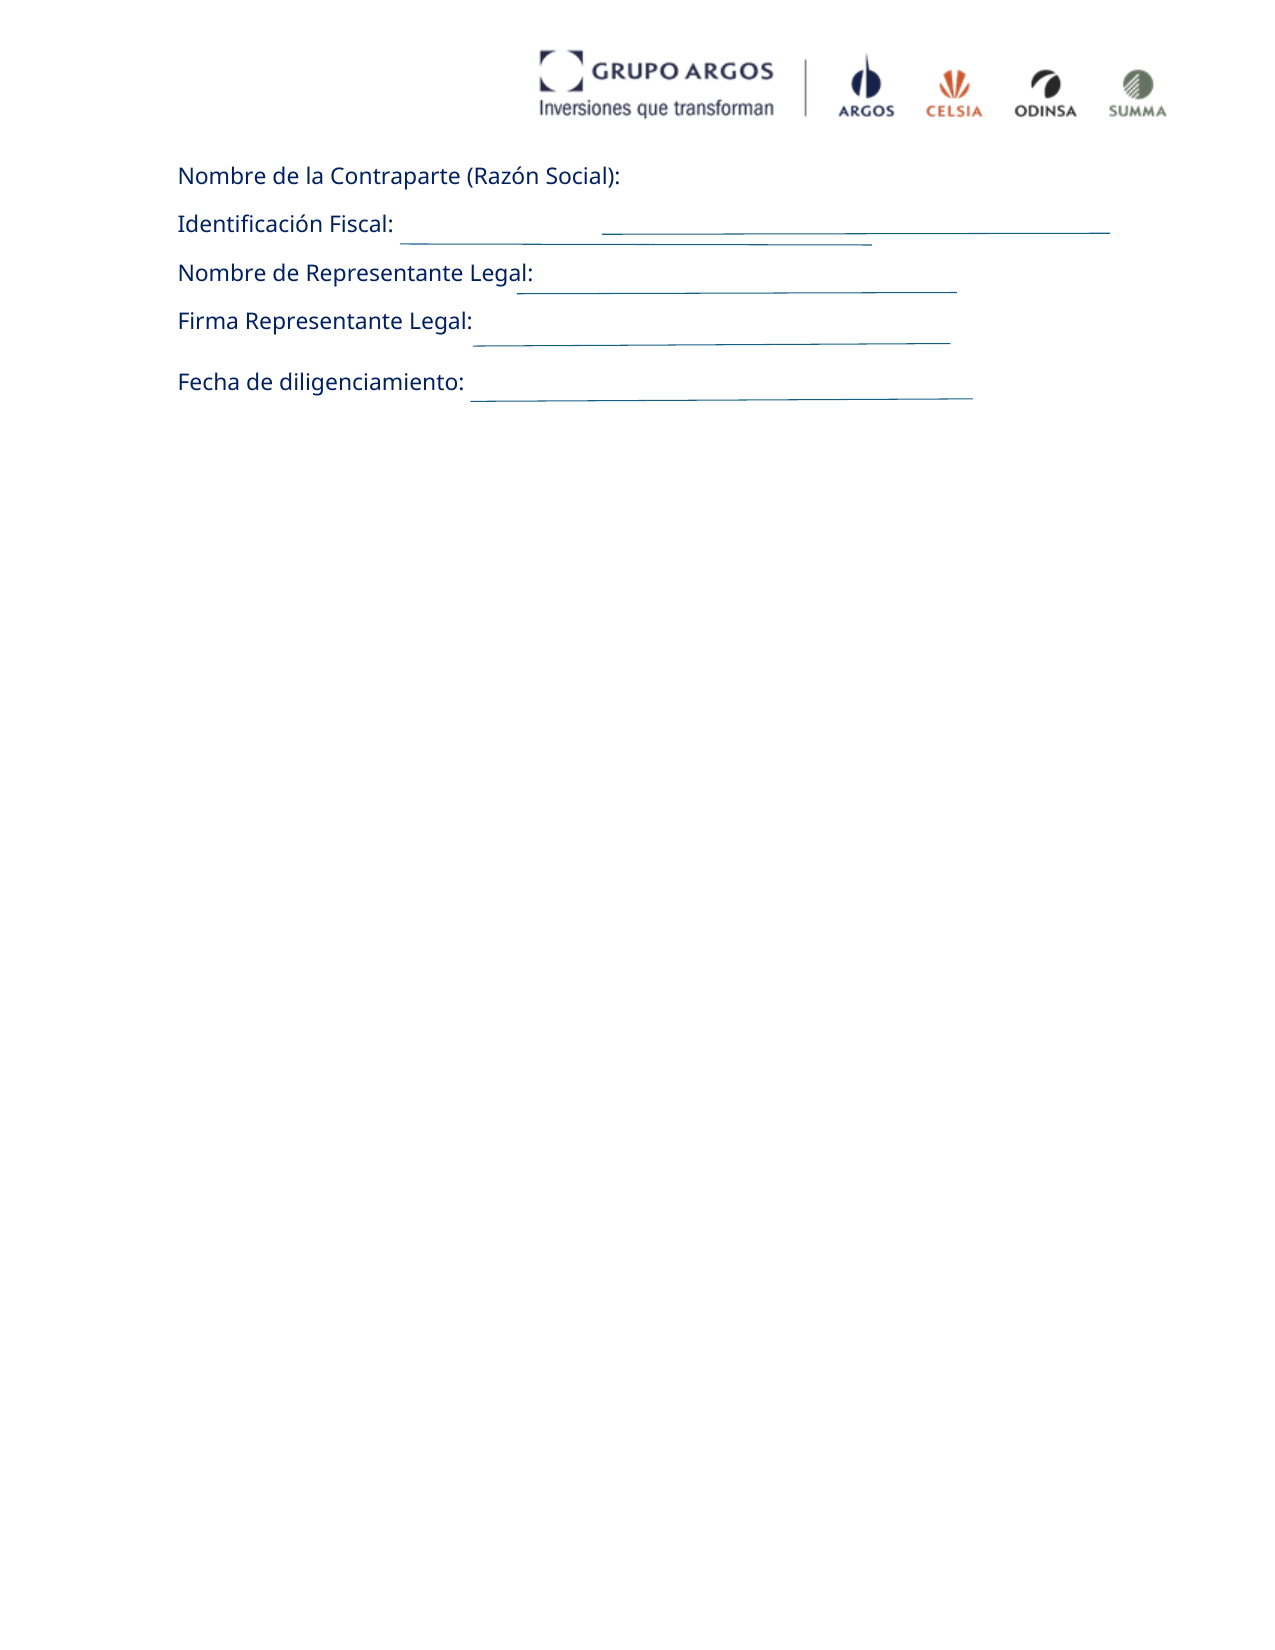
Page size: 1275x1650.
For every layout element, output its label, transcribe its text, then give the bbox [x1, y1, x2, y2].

text Firma Representante Legal: [177, 305, 1098, 337]
text Fecha de diligenciamiento: [177, 366, 1098, 397]
picture [531, 44, 1178, 126]
text Identificación Fiscal: [177, 208, 1098, 240]
text Nombre de la Contraparte (Razón Social): [177, 160, 1098, 191]
text Nombre de Representante Legal: [177, 257, 1098, 288]
